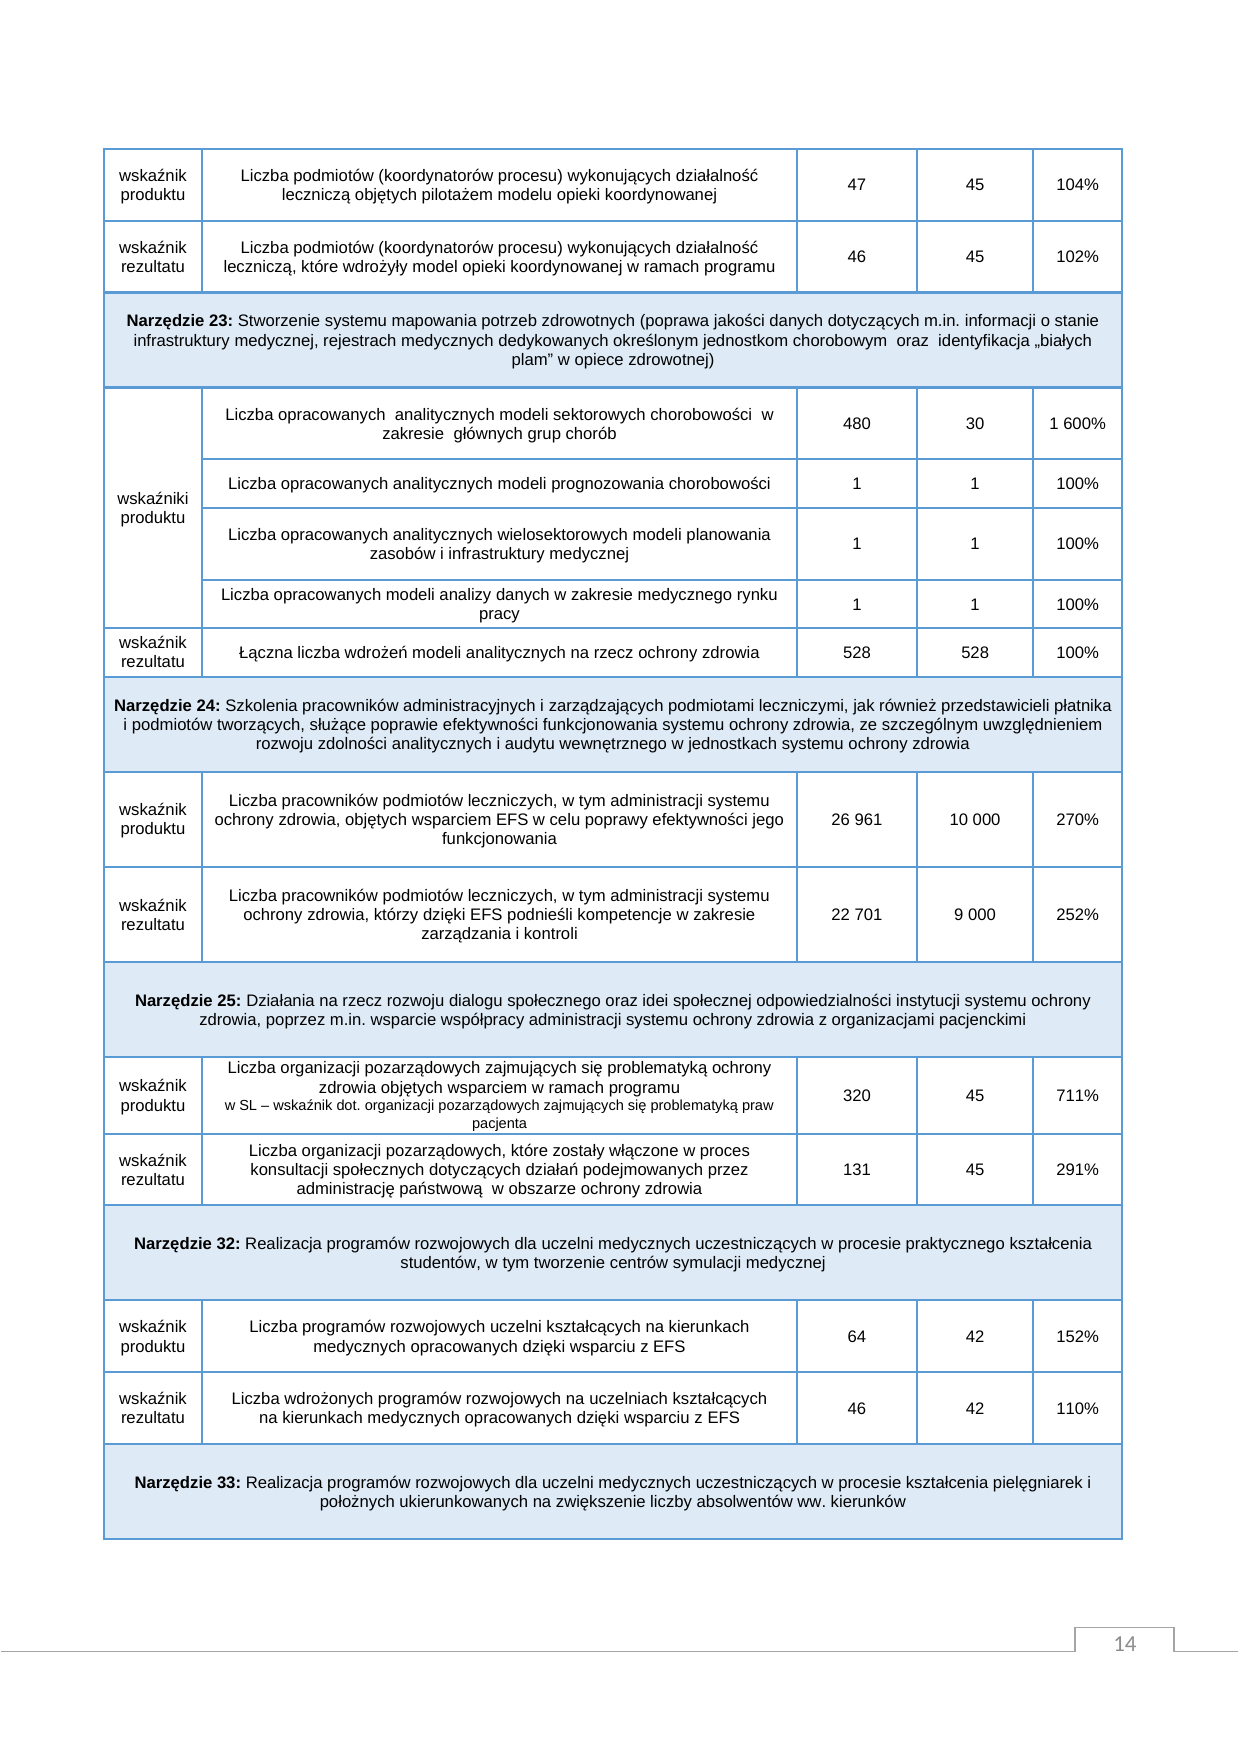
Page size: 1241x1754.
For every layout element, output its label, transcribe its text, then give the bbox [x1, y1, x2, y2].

table_cell 1 [918, 460, 1032, 507]
table_cell 100% [1034, 629, 1121, 676]
table_cell wskaźnik rezultatu [105, 1135, 201, 1204]
table_cell 110% [1034, 1373, 1121, 1443]
table_cell 1 600% [1034, 389, 1121, 458]
table_cell Narzędzie 32: Realizacja programów rozwojowych dla uczelni medycznych uczestniczących w procesie praktycznego kształcenia studentów, w tym tworzenie centrów symulacji medycznej [105, 1206, 1121, 1299]
table_cell Liczba podmiotów (koordynatorów procesu) wykonujących działalność leczniczą, które wdrożyły model opieki koordynowanej w ramach programu [203, 222, 796, 291]
table_cell 42 [918, 1373, 1032, 1443]
table_cell 45 [918, 222, 1032, 291]
table_cell 1 [918, 509, 1032, 579]
table_cell 45 [918, 1135, 1032, 1204]
table_cell 45 [918, 150, 1032, 219]
table_cell 1 [798, 509, 916, 579]
table_cell wskaźnik produktu [105, 773, 201, 866]
table_cell 528 [918, 629, 1032, 676]
table_cell 45 [918, 1058, 1032, 1132]
table_cell 291% [1034, 1135, 1121, 1204]
table_cell 47 [798, 150, 916, 219]
table_cell 64 [798, 1301, 916, 1371]
table_cell 320 [798, 1058, 916, 1132]
table_cell Liczba opracowanych modeli analizy danych w zakresie medycznego rynku pracy [203, 581, 796, 627]
table_cell 711% [1034, 1058, 1121, 1132]
table_cell Narzędzie 25: Działania na rzecz rozwoju dialogu społecznego oraz idei społecznej odpowiedzialności instytucji systemu ochrony zdrowia, poprzez m.in. wsparcie współpracy administracji systemu ochrony zdrowia z organizacjami pacjenckimi [105, 963, 1121, 1056]
table_cell 152% [1034, 1301, 1121, 1371]
table_cell wskaźnik rezultatu [105, 629, 201, 676]
table_cell Liczba opracowanych analitycznych modeli sektorowych chorobowości w zakresie głównych grup chorób [203, 389, 796, 458]
table_cell 102% [1034, 222, 1121, 291]
table_cell 528 [798, 629, 916, 676]
table_cell Liczba wdrożonych programów rozwojowych na uczelniach kształcących na kierunkach medycznych opracowanych dzięki wsparciu z EFS [203, 1373, 796, 1443]
table_cell Liczba opracowanych analitycznych modeli prognozowania chorobowości [203, 460, 796, 507]
table_cell Liczba programów rozwojowych uczelni kształcących na kierunkach medycznych opracowanych dzięki wsparciu z EFS [203, 1301, 796, 1371]
table_cell 100% [1034, 581, 1121, 627]
table_cell 26 961 [798, 773, 916, 866]
table_cell wskaźnik produktu [105, 1058, 201, 1132]
table_cell Liczba pracowników podmiotów leczniczych, w tym administracji systemu ochrony zdrowia, objętych wsparciem EFS w celu poprawy efektywności jego funkcjonowania [203, 773, 796, 866]
table_cell 1 [918, 581, 1032, 627]
table_cell 10 000 [918, 773, 1032, 866]
table_cell 104% [1034, 150, 1121, 219]
table_cell 30 [918, 389, 1032, 458]
table_cell 22 701 [798, 868, 916, 961]
table_cell Narzędzie 33: Realizacja programów rozwojowych dla uczelni medycznych uczestniczących w procesie kształcenia pielęgniarek i położnych ukierunkowanych na zwiększenie liczby absolwentów ww. kierunków [105, 1445, 1121, 1538]
table_cell wskaźnik produktu [105, 150, 201, 219]
table_cell 100% [1034, 460, 1121, 507]
table_cell Narzędzie 24: Szkolenia pracowników administracyjnych i zarządzających podmiotami leczniczymi, jak również przedstawicieli płatnika i podmiotów tworzących, służące poprawie efektywności funkcjonowania systemu ochrony zdrowia, ze szczególnym uwzględnieniem rozwoju zdolności analitycznych i audytu wewnętrznego w jednostkach systemu ochrony zdrowia [105, 678, 1121, 771]
table_cell 42 [918, 1301, 1032, 1371]
table_cell Liczba organizacji pozarządowych zajmujących się problematyką ochrony zdrowia objętych wsparciem w ramach programu w SL – wskaźnik dot. organizacji pozarządowych zajmujących się problematyką praw pacjenta [203, 1058, 796, 1132]
table_cell wskaźnik rezultatu [105, 222, 201, 291]
table_cell Narzędzie 23: Stworzenie systemu mapowania potrzeb zdrowotnych (poprawa jakości danych dotyczących m.in. informacji o stanie infrastruktury medycznej, rejestrach medycznych dedykowanych określonym jednostkom chorobowym oraz identyfikacja „białych plam” w opiece zdrowotnej) [105, 294, 1121, 386]
table_cell 9 000 [918, 868, 1032, 961]
table_cell 100% [1034, 509, 1121, 579]
table_cell Liczba pracowników podmiotów leczniczych, w tym administracji systemu ochrony zdrowia, którzy dzięki EFS podnieśli kompetencje w zakresie zarządzania i kontroli [203, 868, 796, 961]
table_cell Łączna liczba wdrożeń modeli analitycznych na rzecz ochrony zdrowia [203, 629, 796, 676]
table_cell Liczba organizacji pozarządowych, które zostały włączone w proces konsultacji społecznych dotyczących działań podejmowanych przez administrację państwową w obszarze ochrony zdrowia [203, 1135, 796, 1204]
table_cell 252% [1034, 868, 1121, 961]
table_cell wskaźniki produktu [105, 389, 201, 627]
table_cell Liczba podmiotów (koordynatorów procesu) wykonujących działalność leczniczą objętych pilotażem modelu opieki koordynowanej [203, 150, 796, 219]
table_cell Liczba opracowanych analitycznych wielosektorowych modeli planowania zasobów i infrastruktury medycznej [203, 509, 796, 579]
table_cell wskaźnik rezultatu [105, 1373, 201, 1443]
table_cell 1 [798, 460, 916, 507]
table_cell 46 [798, 222, 916, 291]
table_cell 480 [798, 389, 916, 458]
table_cell 270% [1034, 773, 1121, 866]
table_cell wskaźnik produktu [105, 1301, 201, 1371]
table_cell wskaźnik rezultatu [105, 868, 201, 961]
table_cell 46 [798, 1373, 916, 1443]
table_cell 131 [798, 1135, 916, 1204]
table_cell 1 [798, 581, 916, 627]
